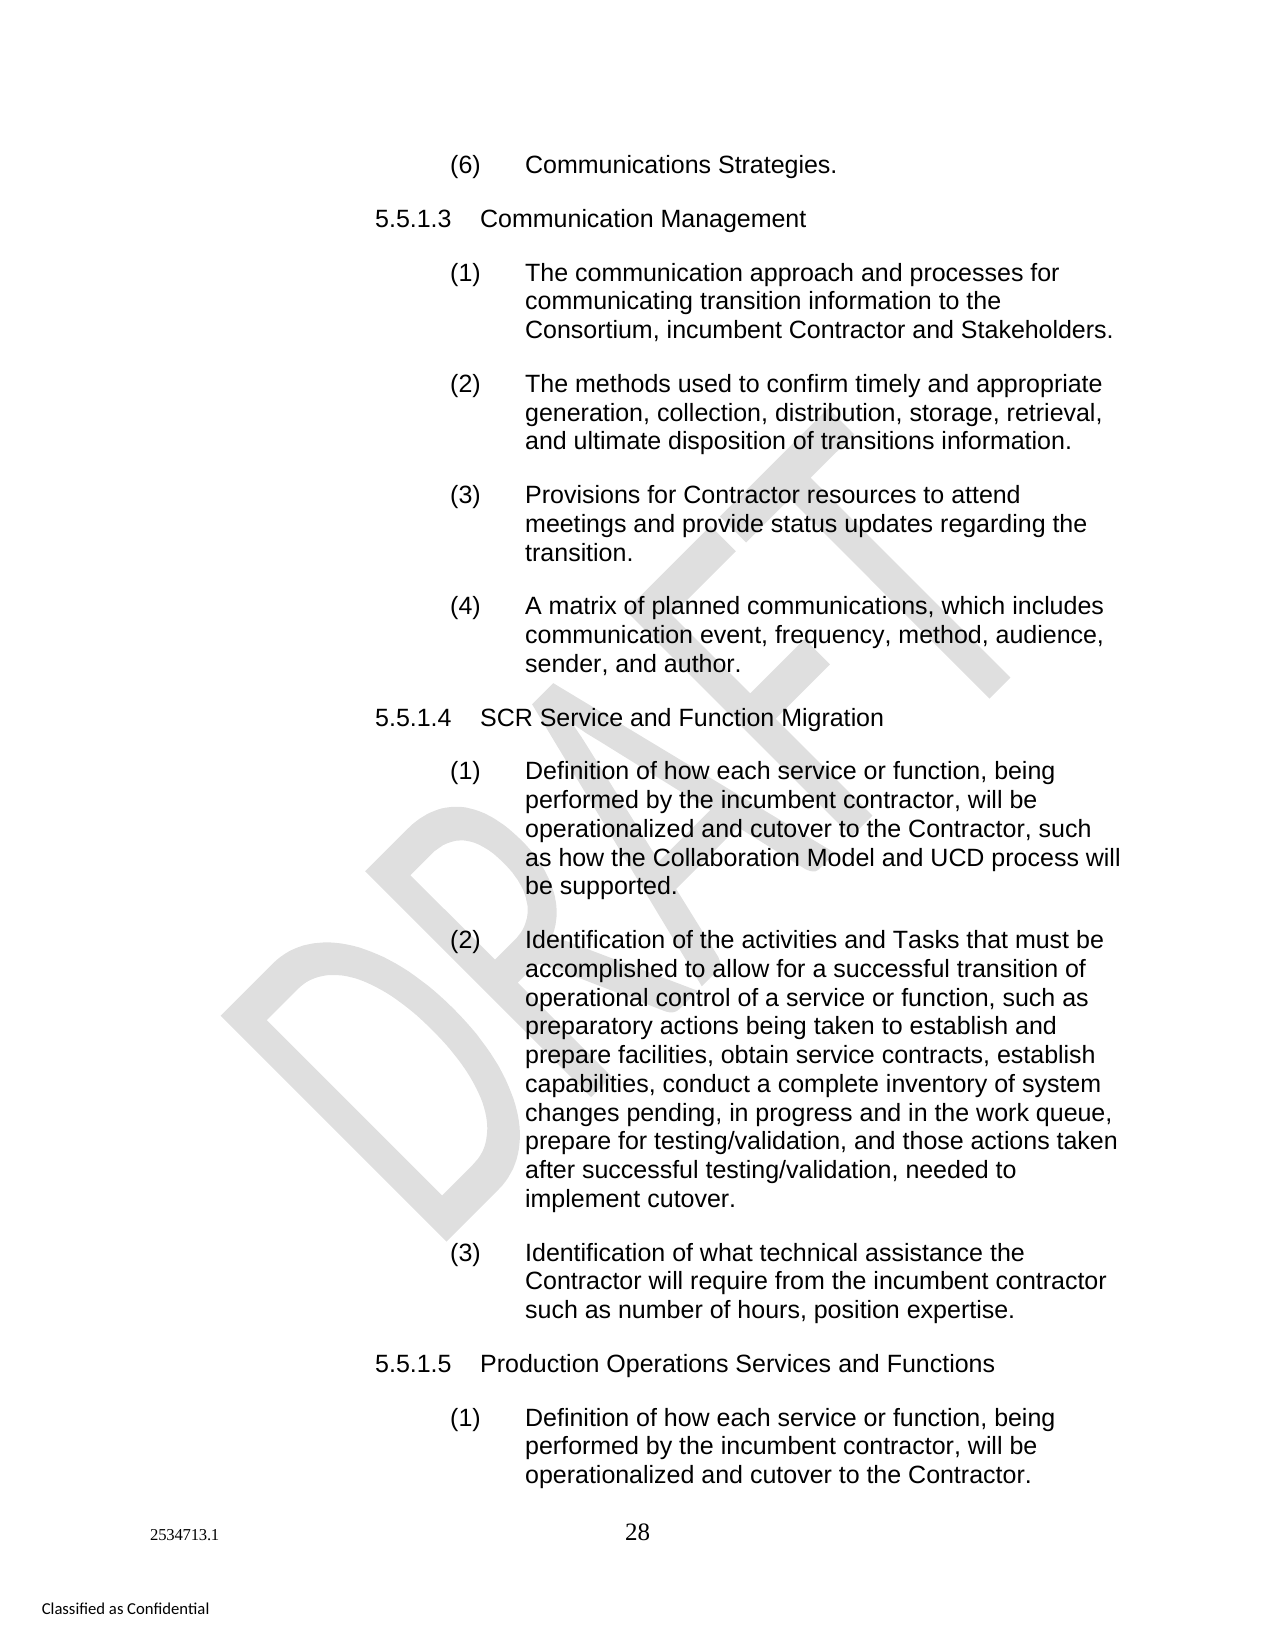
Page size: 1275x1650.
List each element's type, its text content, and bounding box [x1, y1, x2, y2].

text Definition of how each service or function, being performed by the incumbent contractor, will be operationalized and cutover to the Contractor. [450, 1402, 1125, 1489]
text Provisions for Contractor resources to attend meetings and provide status updates regarding the transition. [450, 480, 1125, 566]
text The methods used to confirm timely and appropriate generation, collection, distribution, storage, retrieval, and ultimate disposition of transitions information. [450, 369, 1125, 455]
text Identification of what technical assistance the Contractor will require from the incumbent contractor such as number of hours, position expertise. [450, 1237, 1125, 1324]
text The communication approach and processes for communicating transition information to the Consortium, incumbent Contractor and Stakeholders. [450, 257, 1125, 344]
text Definition of how each service or function, being performed by the incumbent contractor, will be operationalized and cutover to the Contractor, such as how the Collaboration Model and UCD process will be supported. [450, 756, 1125, 900]
text A matrix of planned communications, which includes communication event, frequency, method, audience, sender, and author. [450, 591, 1125, 677]
text Identification of the activities and Tasks that must be accomplished to allow for a successful transition of operational control of a service or function, such as preparatory actions being taken to establish and prepare facilities, obtain service contracts, establish capabilities, conduct a complete inventory of system changes pending, in progress and in the work queue, prepare for testing/validation, and those actions taken after successful testing/validation, needed to implement cutover. [450, 925, 1125, 1212]
text Communication Management [150, 204, 1125, 232]
text SCR Service and Function Migration [150, 702, 1125, 731]
text Production Operations Services and Functions [150, 1349, 1125, 1377]
text Communications Strategies. [450, 150, 1125, 179]
